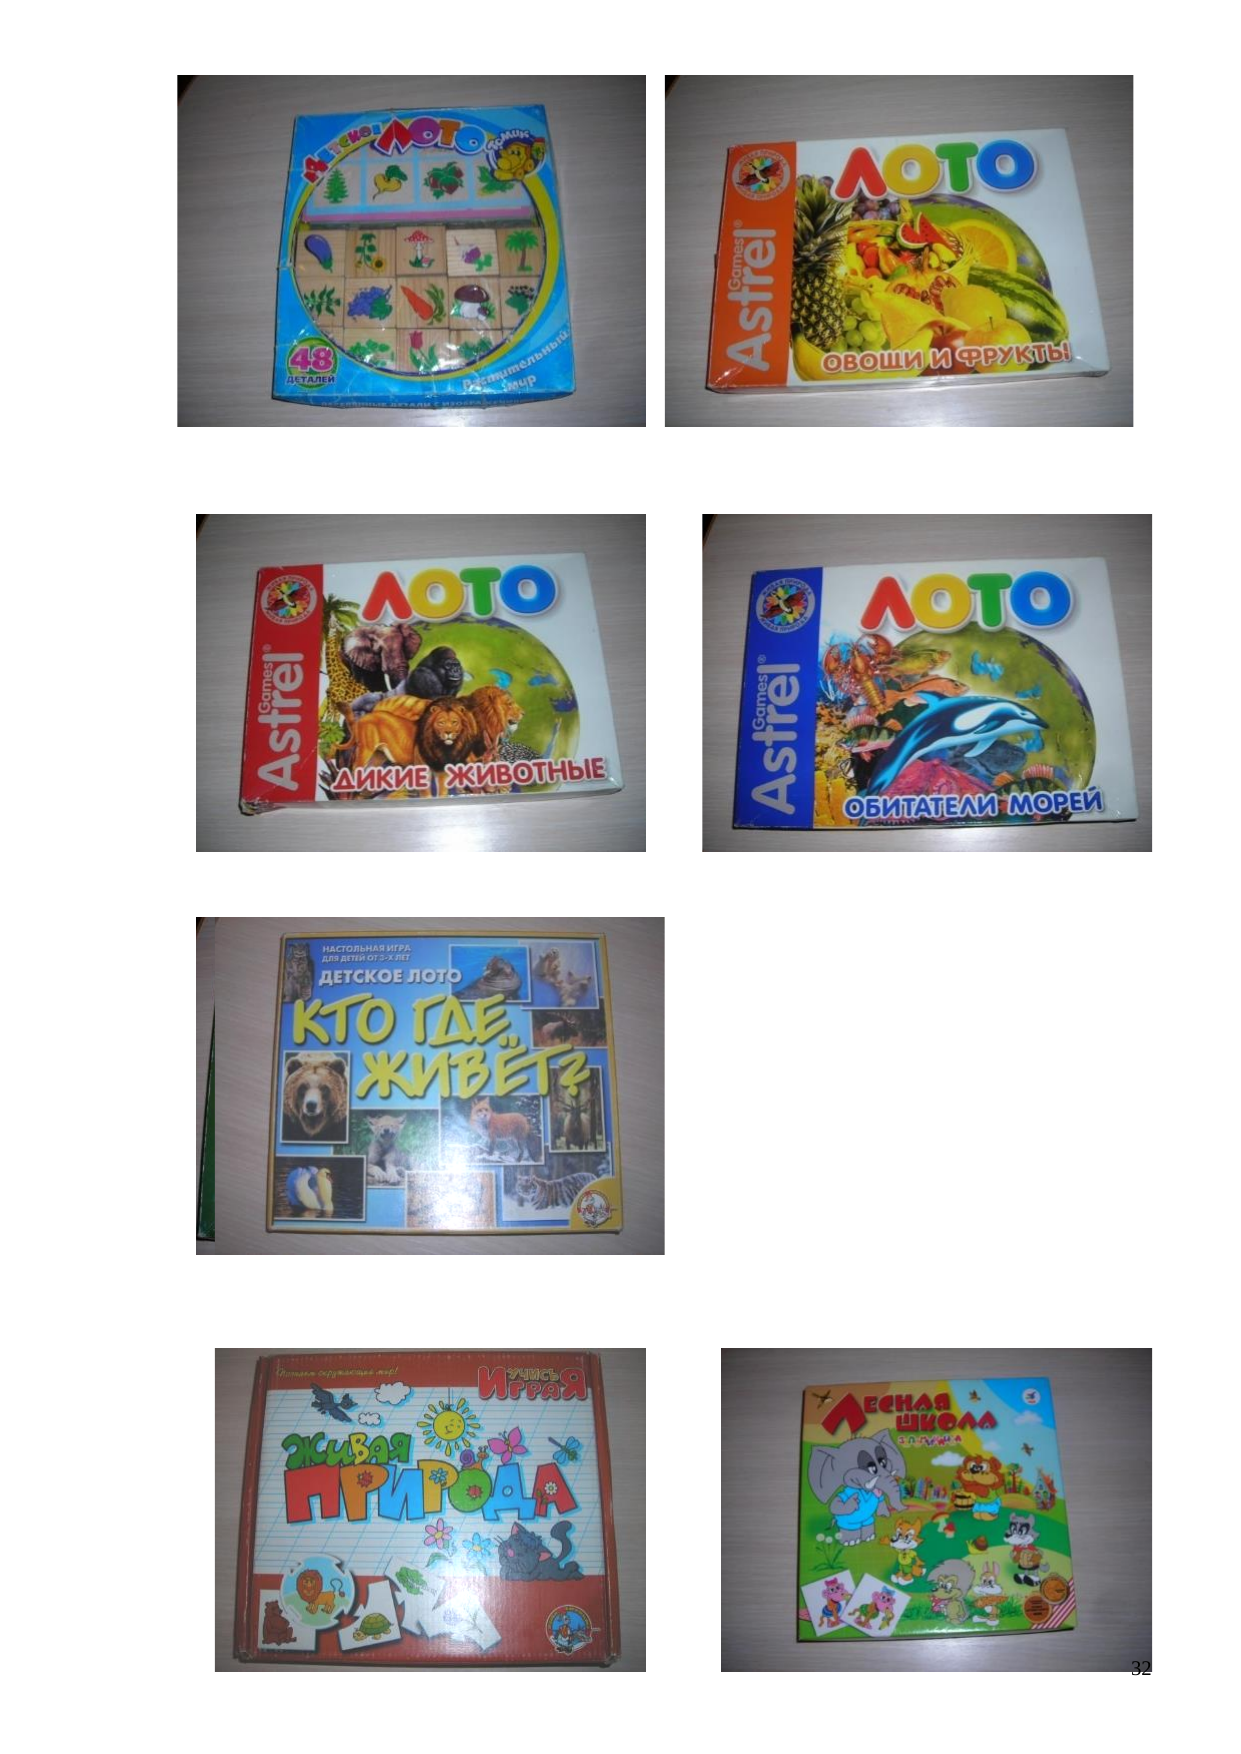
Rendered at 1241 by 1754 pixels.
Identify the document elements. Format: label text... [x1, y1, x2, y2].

picture [664, 75, 1134, 427]
picture [721, 1348, 1153, 1672]
picture [702, 514, 1153, 852]
text Радермахера [214, 917, 665, 1255]
picture [177, 75, 646, 427]
text Радермахера [214, 1348, 646, 1672]
picture [196, 514, 646, 852]
picture [196, 917, 214, 1255]
